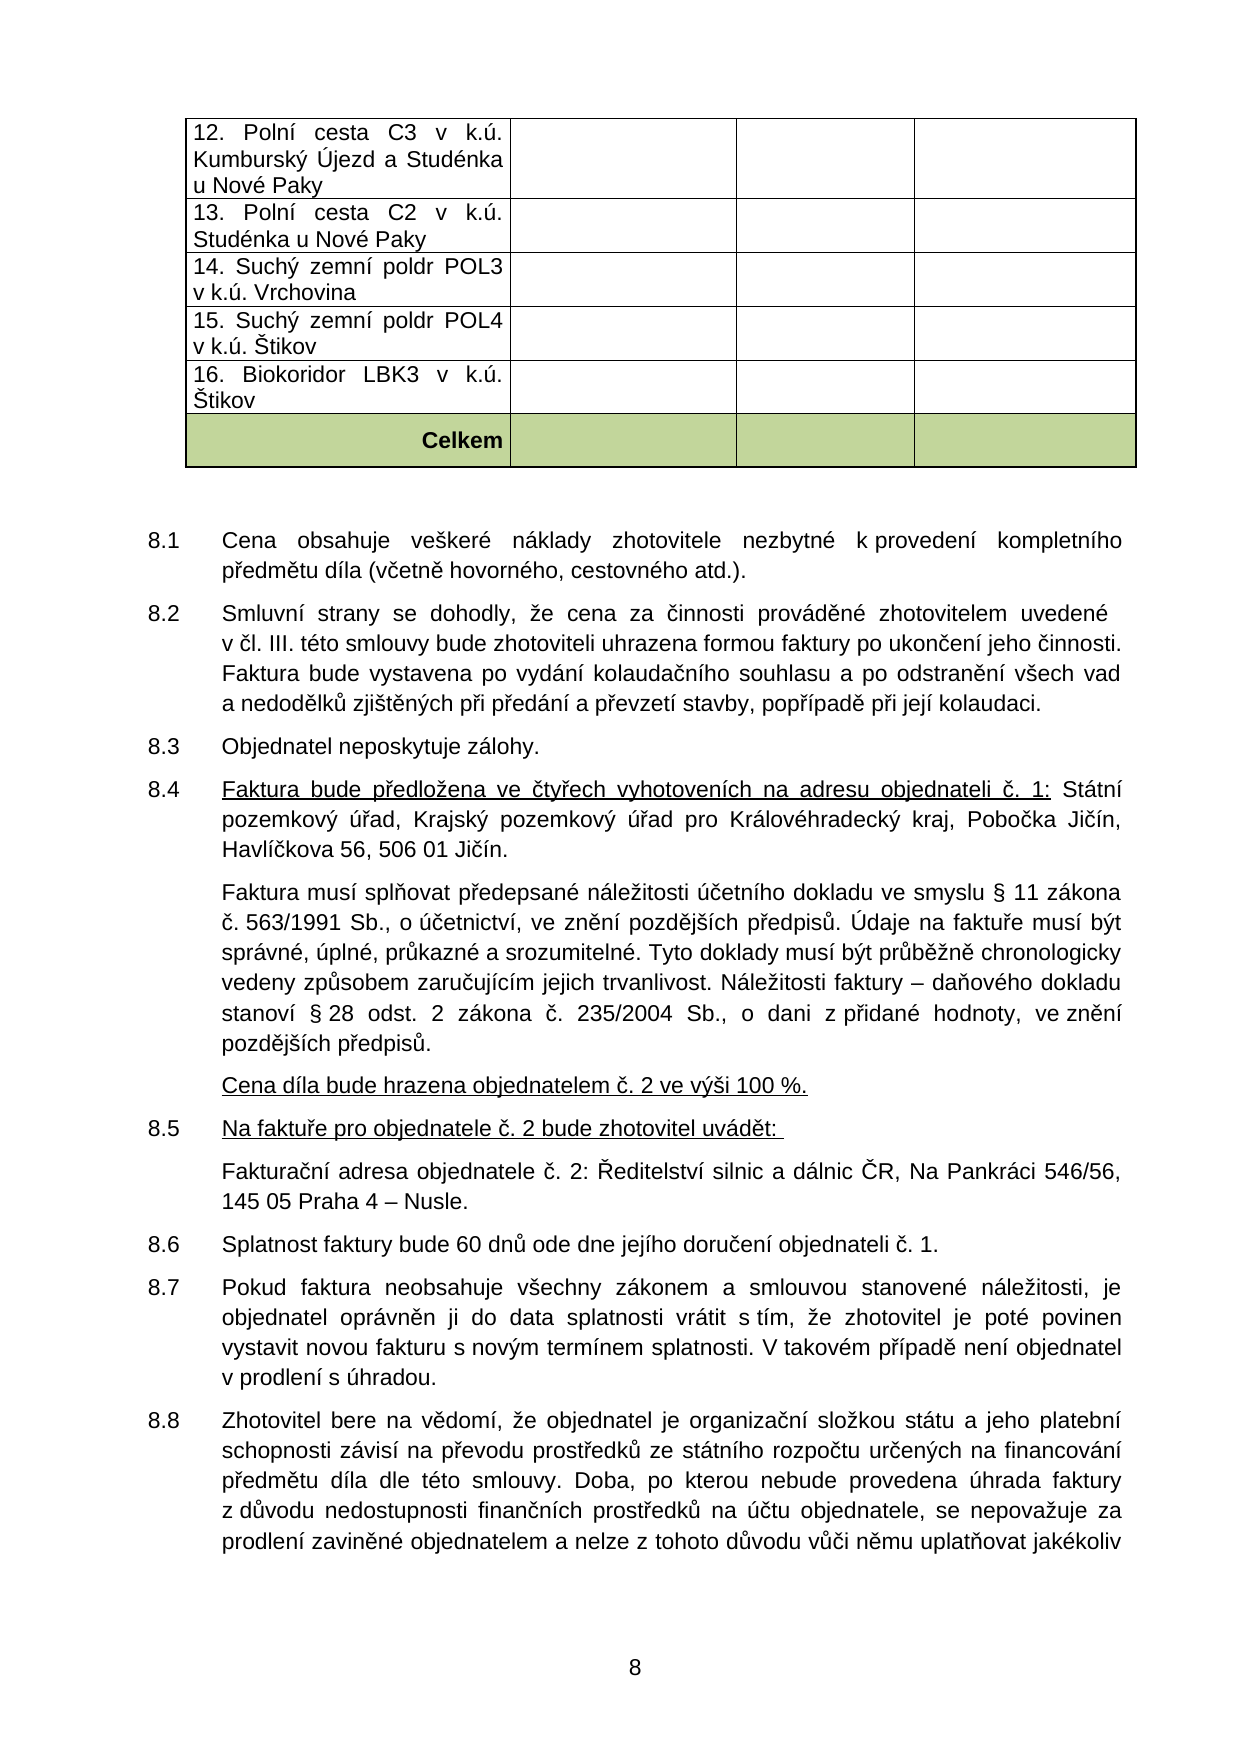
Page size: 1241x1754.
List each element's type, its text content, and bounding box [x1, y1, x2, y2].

text Cena díla bude hrazena objednatelem č. 2 ve výši 100 %. [221, 1072, 1122, 1099]
list Cena obsahuje veškeré náklady zhotovitele nezbytné k provedení kompletního předmětu díla (včetně hovorného, cestovného atd.). [148, 527, 1122, 583]
table_cell 16. Biokoridor LBK3 v k.ú. Štikov [187, 361, 510, 413]
table_cell [511, 361, 736, 413]
list Faktura bude předložena ve čtyřech vyhotoveních na adresu objednateli č. 1: Státní pozemkový úřad, Krajský pozemkový úřad pro Královéhradecký kraj, Pobočka Jičín, Havlíčkova 56, 506 01 Jičín. [148, 776, 1122, 862]
table_cell [915, 414, 1135, 466]
text Fakturační adresa objednatele č. 2: Ředitelství silnic a dálnic ČR, Na Pankráci 546/56, 145 05 Praha 4 – Nusle. [221, 1158, 1122, 1214]
list Pokud faktura neobsahuje všechny zákonem a smlouvou stanovené náležitosti, je objednatel oprávněn ji do data splatnosti vrátit s tím, že zhotovitel je poté povinen vystavit novou fakturu s novým termínem splatnosti. V takovém případě není objednatel v prodlení s úhradou. [148, 1273, 1122, 1391]
table_cell [511, 253, 736, 306]
list Na faktuře pro objednatele č. 2 bude zhotovitel uvádět: [148, 1115, 1122, 1142]
list Smluvní strany se dohodly, že cena za činnosti prováděné zhotovitelem uvedené v čl. III. této smlouvy bude zhotoviteli uhrazena formou faktury po ukončení jeho činnosti. Faktura bude vystavena po vydání kolaudačního souhlasu a po odstranění všech vad a nedodělků zjištěných při předání a převzetí stavby, popřípadě při její kolaudaci. [148, 599, 1122, 717]
table_cell [737, 307, 914, 359]
table_cell 15. Suchý zemní poldr POL4 v k.ú. Štikov [187, 307, 510, 359]
table_cell [915, 307, 1135, 359]
table_cell 13. Polní cesta C2 v k.ú. Studénka u Nové Paky [187, 199, 510, 252]
list Objednatel neposkytuje zálohy. [148, 733, 1122, 759]
table_cell [511, 307, 736, 359]
table_cell 12. Polní cesta C3 v k.ú. Kumburský Újezd a Studénka u Nové Paky [187, 119, 510, 198]
table_cell [915, 253, 1135, 306]
table_cell [737, 199, 914, 252]
list Splatnost faktury bude 60 dnů ode dne jejího doručení objednateli č. 1. [148, 1231, 1122, 1257]
table_cell [737, 253, 914, 306]
table_cell [737, 361, 914, 413]
table_cell [511, 414, 736, 466]
table_cell [737, 414, 914, 466]
table_cell [511, 199, 736, 252]
table_cell [915, 119, 1135, 198]
table_cell [915, 199, 1135, 252]
table_cell 14. Suchý zemní poldr POL3 v k.ú. Vrchovina [187, 253, 510, 306]
table_cell [915, 361, 1135, 413]
table_cell [737, 119, 914, 198]
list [148, 1407, 1122, 1554]
table_cell [511, 119, 736, 198]
table_cell Celkem [187, 414, 510, 466]
text Faktura musí splňovat předepsané náležitosti účetního dokladu ve smyslu § 11 zákona č. 563/1991 Sb., o účetnictví, ve znění pozdějších předpisů. Údaje na faktuře musí být správné, úplné, průkazné a srozumitelné. Tyto doklady musí být průběžně chronologicky vedeny způsobem zaručujícím jejich trvanlivost. Náležitosti faktury – daňového dokladu stanoví § 28 odst. 2 zákona č. 235/2004 Sb., o dani z přidané hodnoty, ve znění pozdějších předpisů. [221, 879, 1122, 1056]
